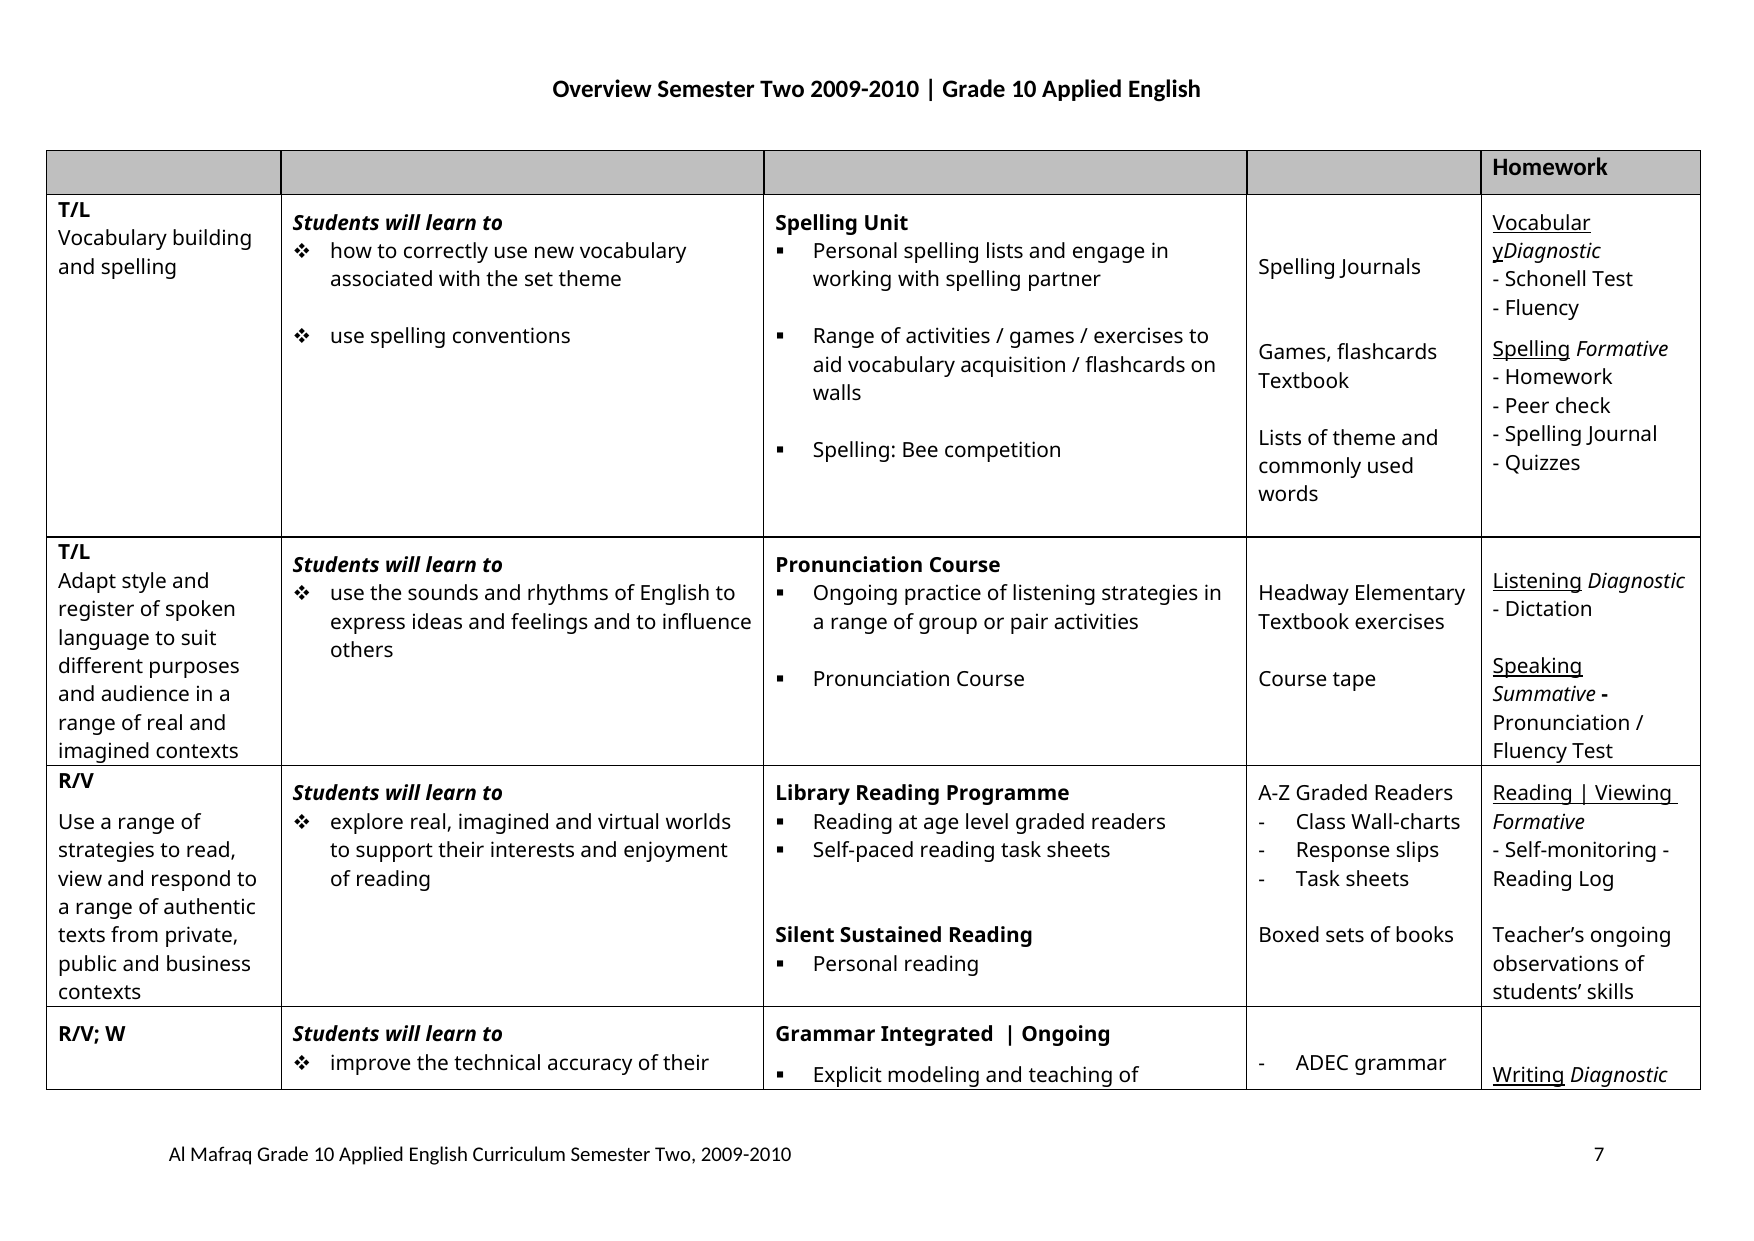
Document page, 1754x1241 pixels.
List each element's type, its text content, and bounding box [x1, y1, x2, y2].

table_cell Spelling Unit Personal spelling lists and engage in working with spelling partner Range of activities / games / exercises to aid vocabulary acquisition / flashcards on walls Spelling: Bee competition [764, 195, 1246, 536]
table_cell Students will learn to explore real, imagined and virtual worlds to support their interests and enjoyment of reading [282, 766, 763, 1006]
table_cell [282, 151, 763, 194]
table_cell R/V Use a range of strategies to read, view and respond to a range of authentic texts from private, public and business contexts [47, 766, 281, 1006]
table_cell Students will learn to use the sounds and rhythms of English to express ideas and feelings and to influence others [282, 538, 763, 765]
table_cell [1247, 1007, 1481, 1089]
table_cell A-Z Graded Readers Class Wall-charts Response slips Task sheets Boxed sets of books [1247, 766, 1481, 1006]
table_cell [764, 1007, 1246, 1089]
table_cell Pronunciation Course Ongoing practice of listening strategies in a range of group or pair activities Pronunciation Course [764, 538, 1246, 765]
table_cell Listening Diagnostic - Dictation Speaking Summative - Pronunciation / Fluency Test [1482, 538, 1700, 765]
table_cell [47, 151, 280, 194]
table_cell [282, 1007, 763, 1089]
table_cell Reading | Viewing Formative - Self-monitoring - Reading Log Teacher’s ongoing observations of students’ skills [1482, 766, 1700, 1006]
table_cell Assessment Homework [1482, 151, 1700, 194]
table_cell Resources [1248, 151, 1480, 194]
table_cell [765, 151, 1246, 194]
table_cell T/L Adapt style and register of spoken language to suit different purposes and audience in a range of real and imagined contexts [47, 538, 281, 765]
table_cell R/V; W [47, 1007, 281, 1089]
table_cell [1482, 1007, 1700, 1089]
table_cell Library Reading Programme Reading at age level graded readers Self-paced reading task sheets Silent Sustained Reading Personal reading [764, 766, 1246, 1006]
table_cell Students will learn to how to correctly use new vocabulary associated with the set theme use spelling conventions [282, 195, 763, 536]
table_cell T/L Vocabulary building and spelling [47, 195, 281, 536]
table_cell Headway Elementary Textbook exercises Course tape [1247, 538, 1481, 765]
table_cell VocabularyDiagnostic - Schonell Test - Fluency Spelling Formative - Homework - Peer check - Spelling Journal - Quizzes [1482, 195, 1700, 536]
table_cell Spelling Journals Games, flashcards Textbook Lists of theme and commonly used words [1247, 195, 1481, 536]
